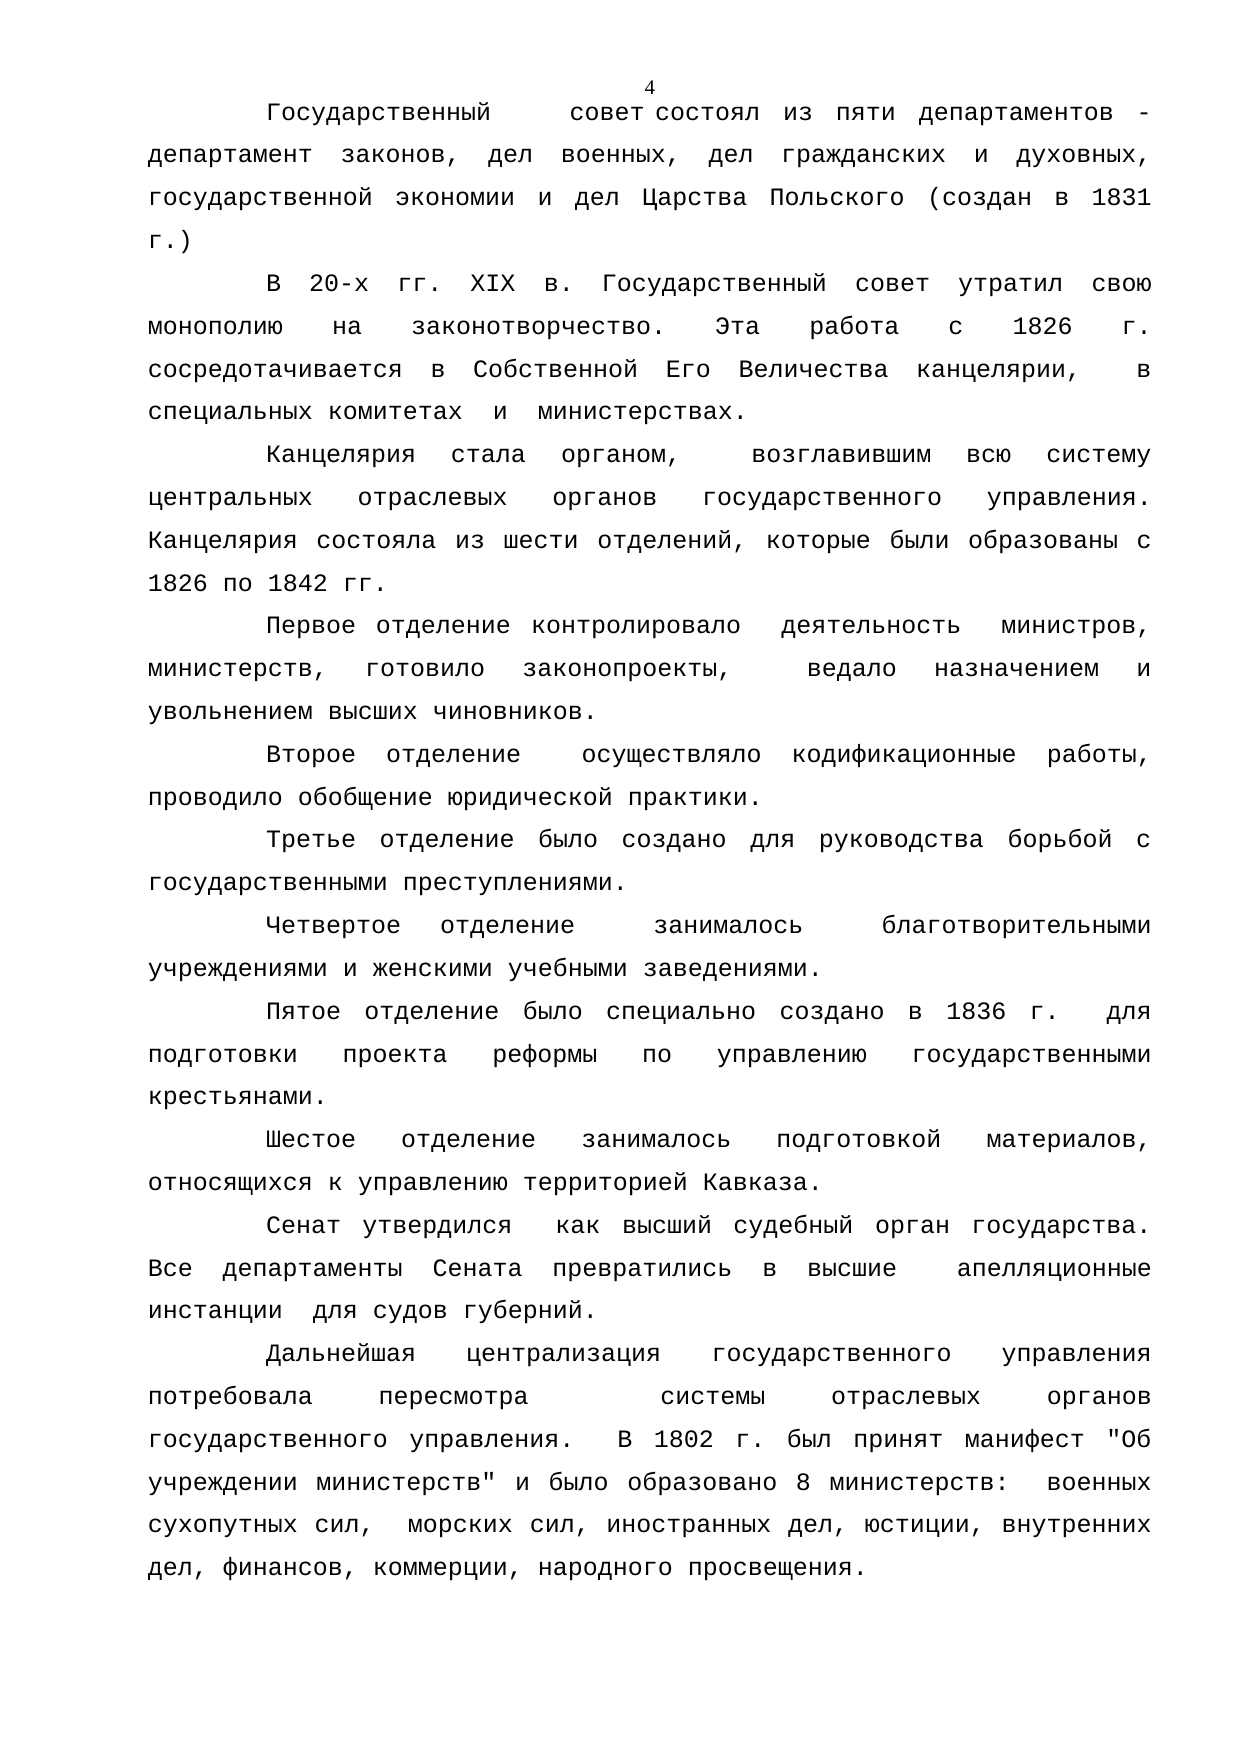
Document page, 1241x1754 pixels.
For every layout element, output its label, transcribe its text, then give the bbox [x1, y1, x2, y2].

text Первое отделение контролировало деятельность министров, министерств, готовило законопроекты, ведало назначением и увольнением высших чиновников. [148, 613, 1152, 727]
text В 20-х гг. XIX в. Государственный совет утратил свою монополию на законотворчество. Эта работа с 1826 г. сосредотачивается в Собственной Его Величества канцелярии, в специальных комитетах и министерствах. [148, 270, 1152, 427]
text Дальнейшая централизация государственного управления потребовала пересмотра системы отраслевых органов государственного управления. В 1802 г. был принят манифест "Об учреждении министерств" и было образовано 8 министерств: военных сухопутных сил, морских сил, иностранных дел, юстиции, внутренних дел, финансов, коммерции, народного просвещения. [148, 1341, 1152, 1583]
text Третье отделение было создано для руководства борьбой с государственными преступлениями. [148, 827, 1152, 898]
text Шестое отделение занималось подготовкой материалов, относящихся к управлению территорией Кавказа. [148, 1127, 1152, 1198]
text Пятое отделение было специально создано в 1836 г. для подготовки проекта реформы по управлению государственными крестьянами. [148, 998, 1152, 1112]
text Канцелярия стала органом, возглавившим всю систему центральных отраслевых органов государственного управления. Канцелярия состояла из шести отделений, которые были образованы с 1826 по 1842 гг. [148, 442, 1152, 598]
text Государственный совет состоял из пяти департаментов - департамент законов, дел военных, дел гражданских и духовных, государственной экономии и дел Царства Польского (создан в 1831 г.) [148, 99, 1152, 256]
text Второе отделение осуществляло кодификационные работы, проводило обобщение юридической практики. [148, 741, 1152, 813]
text Четвертое отделение занималось благотворительными учреждениями и женскими учебными заведениями. [148, 912, 1152, 984]
text Сенат утвердился как высший судебный орган государства. Все департаменты Сената превратились в высшие апелляционные инстанции для судов губерний. [148, 1212, 1152, 1326]
